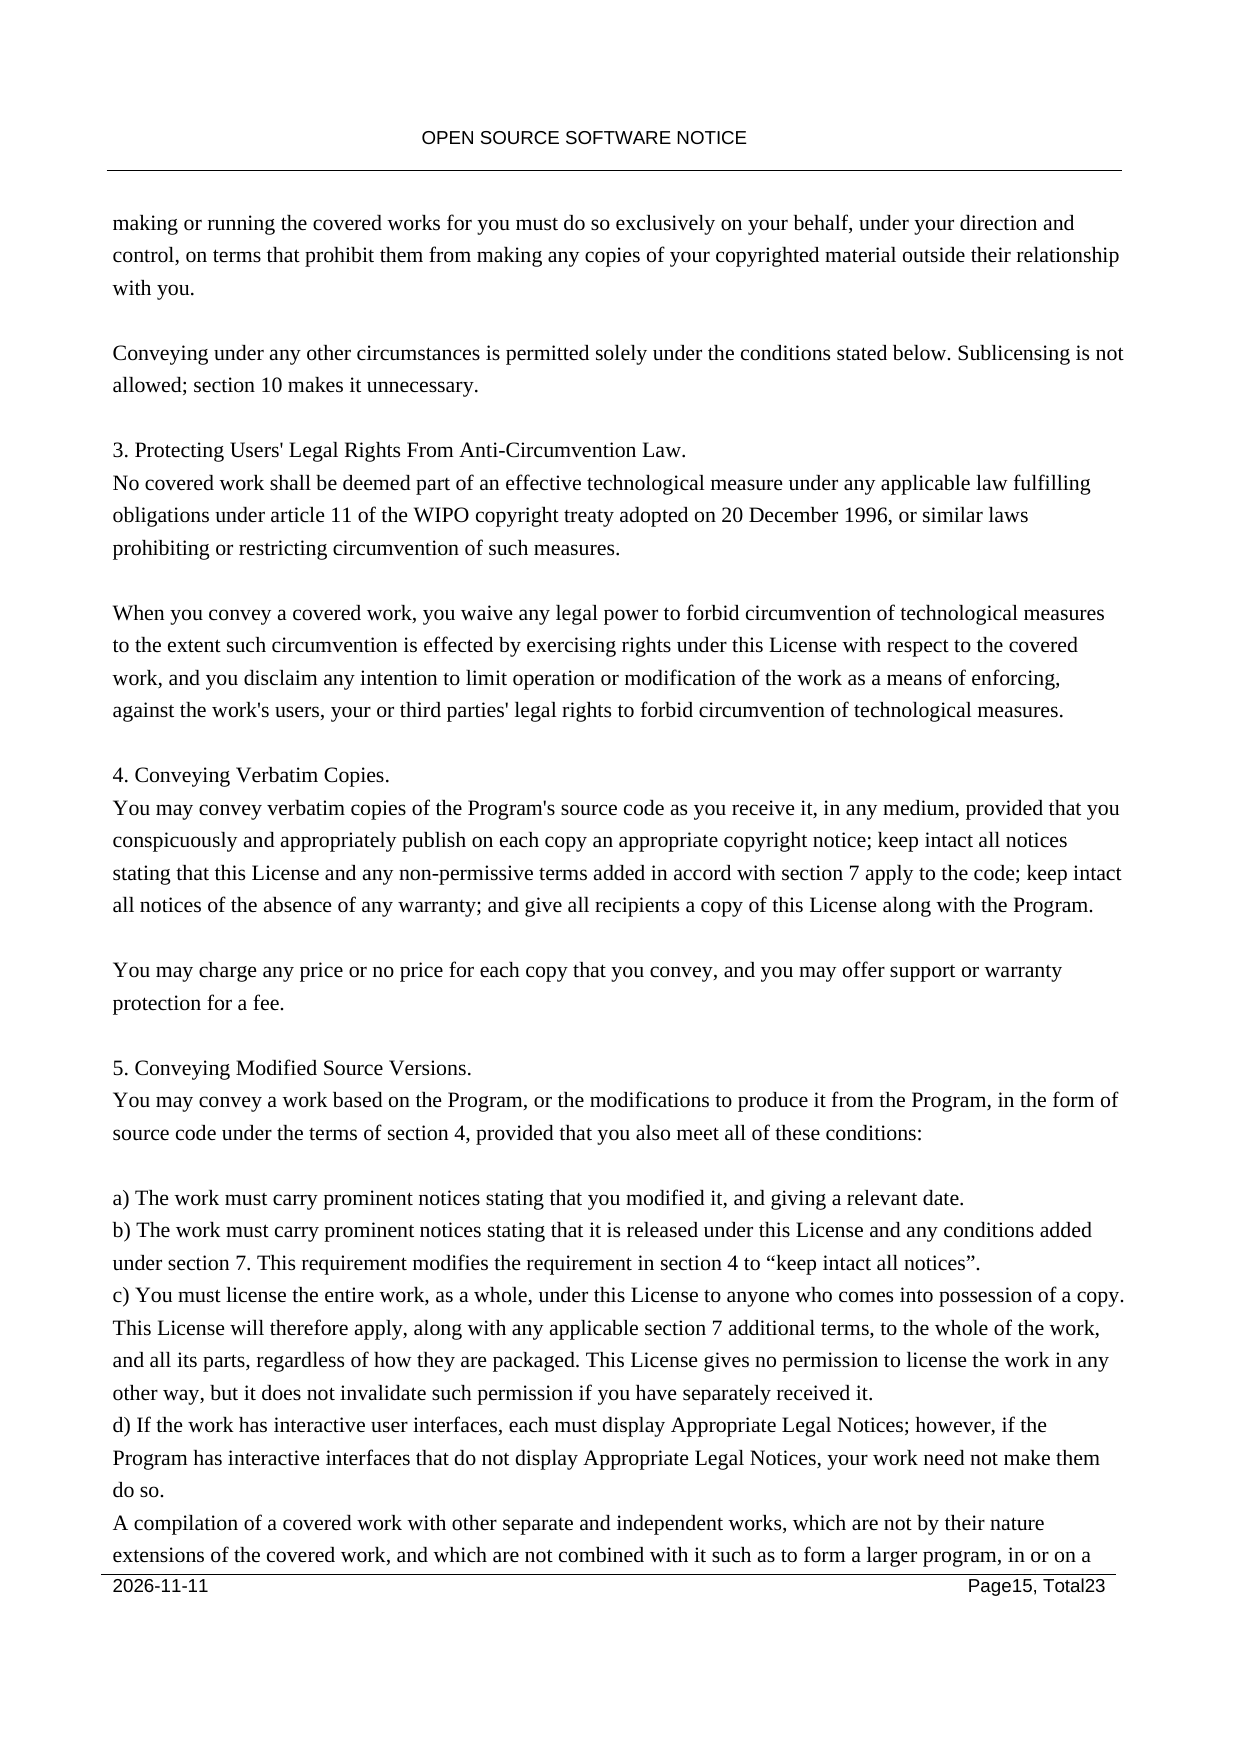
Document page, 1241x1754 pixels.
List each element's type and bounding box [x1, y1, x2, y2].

text [112, 206, 1128, 1571]
